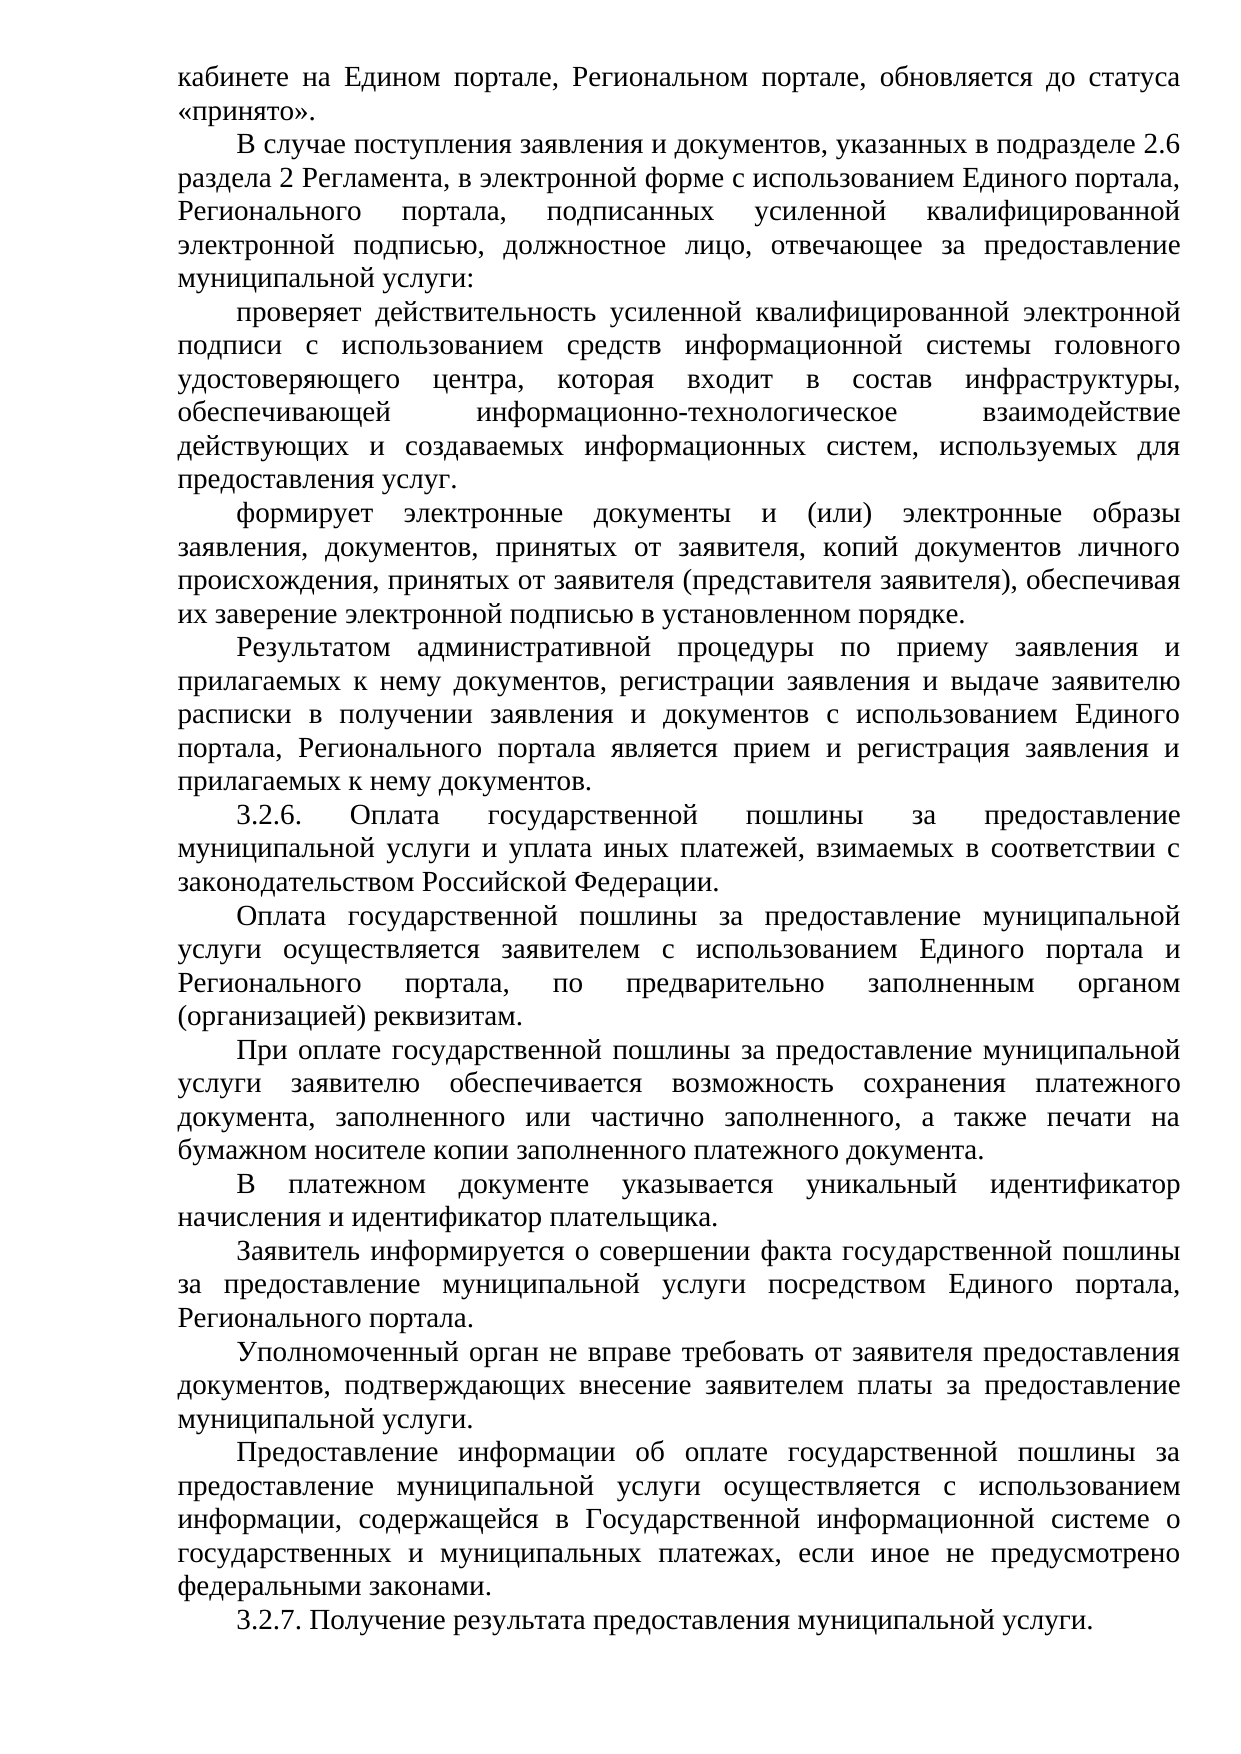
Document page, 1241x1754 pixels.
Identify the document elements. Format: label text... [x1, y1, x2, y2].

text 3.2.6. Оплата государственной пошлины за предоставление муниципальной услуги и уплата иных платежей, взимаемых в соответствии с законодательством Российской Федерации. [177, 797, 1181, 898]
text формирует электронные документы и (или) электронные образы заявления, документов, принятых от заявителя, копий документов личного происхождения, принятых от заявителя (представителя заявителя), обеспечивая их заверение электронной подписью в установленном порядке. [177, 495, 1181, 629]
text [177, 59, 1181, 126]
text Уполномоченный орган не вправе требовать от заявителя предоставления документов, подтверждающих внесение заявителем платы за предоставление муниципальной услуги. [177, 1334, 1181, 1434]
text Оплата государственной пошлины за предоставление муниципальной услуги осуществляется заявителем с использованием Единого портала и Регионального портала, по предварительно заполненным органом (организацией) реквизитам. [177, 898, 1181, 1032]
text 3.2.7. Получение результата предоставления муниципальной услуги. [177, 1602, 1181, 1636]
text Заявитель информируется о совершении факта государственной пошлины за предоставление муниципальной услуги посредством Единого портала, Регионального портала. [177, 1233, 1181, 1334]
text Результатом административной процедуры по приему заявления и прилагаемых к нему документов, регистрации заявления и выдаче заявителю расписки в получении заявления и документов с использованием Единого портала, Регионального портала является прием и регистрация заявления и прилагаемых к нему документов. [177, 629, 1181, 797]
text проверяет действительность усиленной квалифицированной электронной подписи с использованием средств информационной системы головного удостоверяющего центра, которая входит в состав инфраструктуры, обеспечивающей информационно-технологическое взаимодействие действующих и создаваемых информационных систем, используемых для предоставления услуг. [177, 294, 1181, 495]
text Предоставление информации об оплате государственной пошлины за предоставление муниципальной услуги осуществляется с использованием информации, содержащейся в Государственной информационной системе о государственных и муниципальных платежах, если иное не предусмотрено федеральными законами. [177, 1434, 1181, 1602]
text В платежном документе указывается уникальный идентификатор начисления и идентификатор плательщика. [177, 1166, 1181, 1233]
text При оплате государственной пошлины за предоставление муниципальной услуги заявителю обеспечивается возможность сохранения платежного документа, заполненного или частично заполненного, а также печати на бумажном носителе копии заполненного платежного документа. [177, 1032, 1181, 1166]
text В случае поступления заявления и документов, указанных в подразделе 2.6 раздела 2 Регламента, в электронной форме с использованием Единого портала, Регионального портала, подписанных усиленной квалифицированной электронной подписью, должностное лицо, отвечающее за предоставление муниципальной услуги: [177, 126, 1181, 294]
